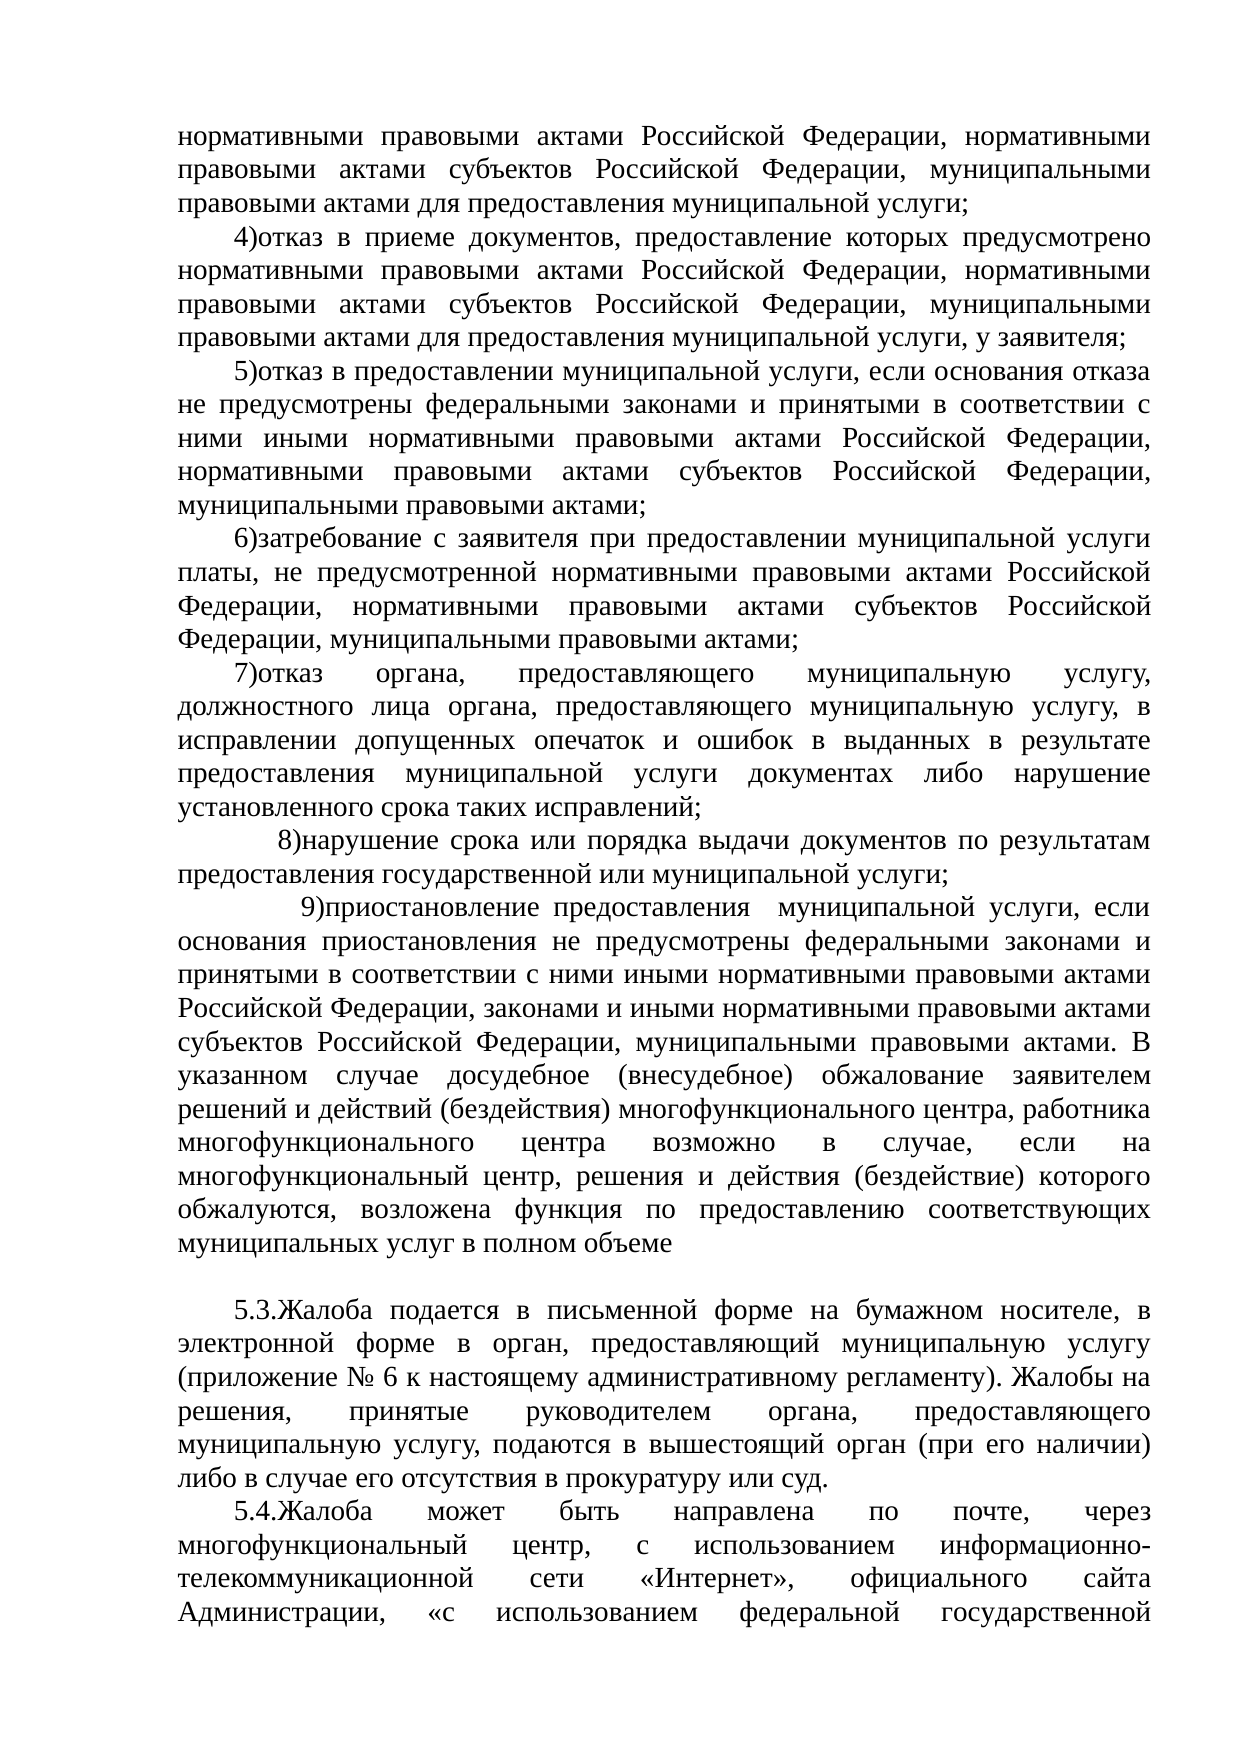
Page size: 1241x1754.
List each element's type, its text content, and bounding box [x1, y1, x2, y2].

text 7)отказ органа, предоставляющего муниципальную услугу, должностного лица органа, предоставляющего муниципальную услугу, в исправлении допущенных опечаток и ошибок в выданных в результате предоставления муниципальной услуги документах либо нарушение установленного срока таких исправлений; [177, 655, 1152, 822]
text 6)затребование с заявителя при предоставлении муниципальной услуги платы, не предусмотренной нормативными правовыми актами Российской Федерации, нормативными правовыми актами субъектов Российской Федерации, муниципальными правовыми актами; [177, 521, 1152, 655]
text 9)приостановление предоставления муниципальной услуги, если основания приостановления не предусмотрены федеральными законами и принятыми в соответствии с ними иными нормативными правовыми актами Российской Федерации, законами и иными нормативными правовыми актами субъектов Российской Федерации, муниципальными правовыми актами. В указанном случае досудебное (внесудебное) обжалование заявителем решений и действий (бездействия) многофункционального центра, работника многофункционального центра возможно в случае, если на многофункциональный центр, решения и действия (бездействие) которого обжалуются, возложена функция по предоставлению соответствующих муниципальных услуг в полном объеме [177, 889, 1152, 1258]
text 5)отказ в предоставлении муниципальной услуги, если основания отказа не предусмотрены федеральными законами и принятыми в соответствии с ними иными нормативными правовыми актами Российской Федерации, нормативными правовыми актами субъектов Российской Федерации, муниципальными правовыми актами; [177, 353, 1152, 521]
text 8)нарушение срока или порядка выдачи документов по результатам предоставления государственной или муниципальной услуги; [177, 822, 1152, 889]
text 4)отказ в приеме документов, предоставление которых предусмотрено нормативными правовыми актами Российской Федерации, нормативными правовыми актами субъектов Российской Федерации, муниципальными правовыми актами для предоставления муниципальной услуги, у заявителя; [177, 219, 1152, 353]
text 5.3.Жалоба подается в письменной форме на бумажном носителе, в электронной форме в орган, предоставляющий муниципальную услугу (приложение № 6 к настоящему административному регламенту). Жалобы на решения, принятые руководителем органа, предоставляющего муниципальную услугу, подаются в вышестоящий орган (при его наличии) либо в случае его отсутствия в прокуратуру или суд. [177, 1292, 1152, 1493]
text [177, 1493, 1152, 1627]
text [177, 118, 1152, 219]
